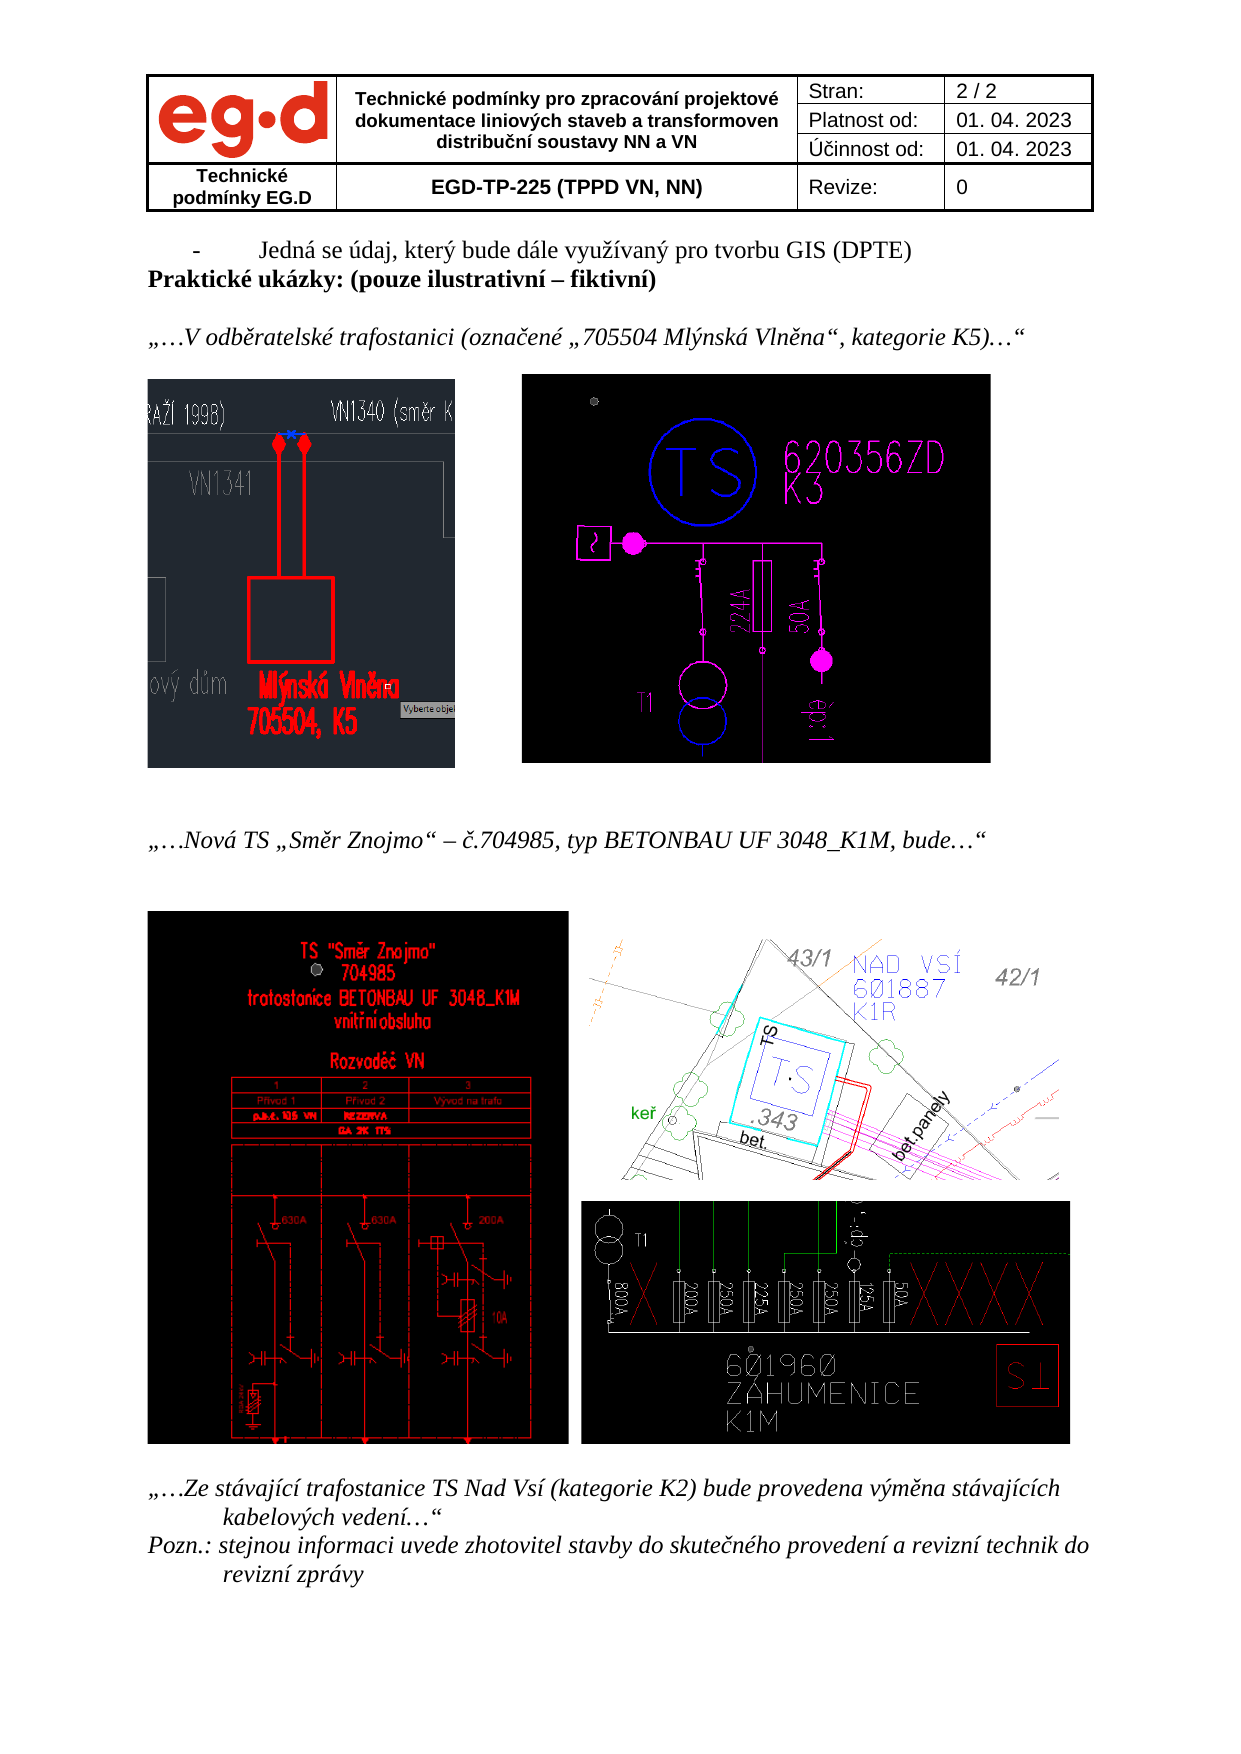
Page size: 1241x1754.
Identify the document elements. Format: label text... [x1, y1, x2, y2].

picture [589, 921, 1059, 1180]
list Jedná se údaj, který bude dále využívaný pro tvorbu GIS (DPTE) [192, 236, 1093, 264]
list Pozn.: stejnou informaci uvede zhotovitel stavby do skutečného provedení a revizní technik do revizní zprávy [148, 1530, 1093, 1588]
picture [581, 1201, 1071, 1444]
list Praktické ukázky: (pouze ilustrativní – fiktivní) [148, 264, 1093, 293]
picture [521, 374, 991, 763]
picture [147, 379, 455, 768]
picture [147, 911, 569, 1444]
list „…Ze stávající trafostanice TS Nad Vsí (kategorie K2) bude provedena výměna stávajících kabelových vedení…“ [148, 1473, 1093, 1530]
list „…V odběratelské trafostanici (označené „705504 Mlýnská Vlněna“, kategorie K5)…“ [148, 322, 1093, 351]
list „…Nová TS „Směr Znojmo“ – č.704985, typ BETONBAU UF 3048_K1M, bude…“ [148, 825, 1093, 854]
